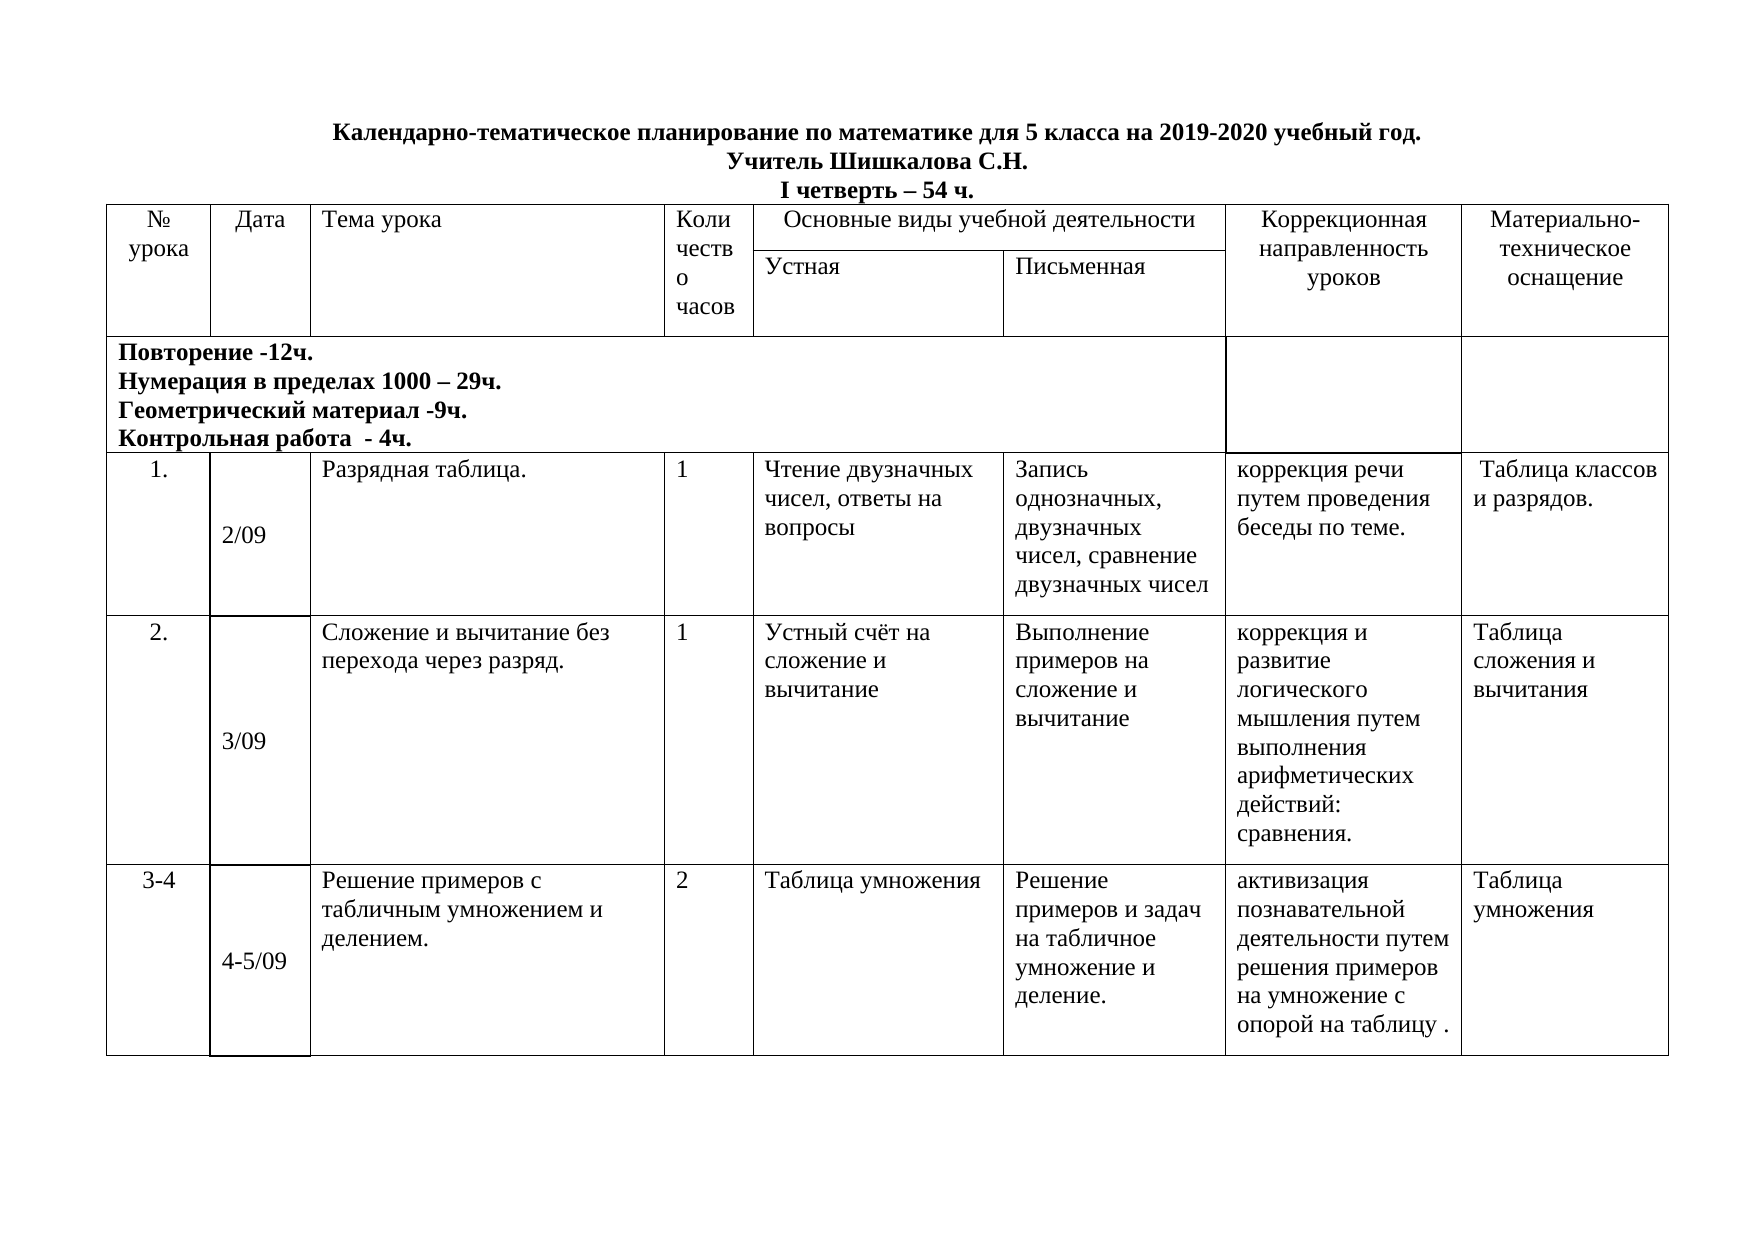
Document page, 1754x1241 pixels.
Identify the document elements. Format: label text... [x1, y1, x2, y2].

table_cell 4-5/09 [211, 866, 310, 1055]
table_cell Чтение двузначных чисел, ответы на вопросы [754, 453, 1003, 615]
table_cell 3-4 [107, 865, 209, 1055]
table_header Коррекционная направленность уроков [1226, 205, 1461, 336]
table_cell Устная [754, 251, 1003, 336]
table_cell 2/09 [211, 453, 310, 615]
table_header Дата [211, 205, 310, 336]
table_header Тема урока [311, 205, 664, 336]
table_cell Повторение -12ч. Нумерация в пределах 1000 – 29ч. Геометрический материал -9ч. Контрольная работа - 4ч. [107, 337, 1225, 452]
table_header Основные виды учебной деятельности [754, 205, 1225, 250]
table_cell активизация познавательной деятельности путем решения примеров на умножение с опорой на таблицу . [1226, 865, 1461, 1055]
table_cell 3/09 [211, 617, 310, 863]
table_header Количество часов [665, 205, 753, 336]
table_cell Выполнение примеров на сложение и вычитание [1004, 616, 1225, 863]
table_cell 1. [107, 453, 209, 615]
table_cell [1227, 337, 1461, 452]
table_cell коррекция и развитие логического мышления путем выполнения арифметических действий: сравнения. [1226, 616, 1461, 863]
table_cell Таблица сложения и вычитания [1462, 616, 1668, 863]
table_cell коррекция речи путем проведения беседы по теме. [1226, 454, 1461, 615]
text Учитель Шишкалова С.Н. [118, 146, 1636, 175]
table_cell Таблица умножения [754, 865, 1003, 1055]
table_cell Устный счёт на сложение и вычитание [754, 616, 1003, 863]
table_cell Таблица умножения [1462, 865, 1668, 1055]
table_cell Решение примеров с табличным умножением и делением. [311, 865, 664, 1055]
table_header Материально-техническое оснащение [1462, 205, 1668, 336]
table_cell 1 [665, 453, 753, 615]
table_cell 1 [665, 616, 753, 863]
table_cell Разрядная таблица. [311, 453, 664, 615]
table_cell Запись однозначных, двузначных чисел, сравнение двузначных чисел [1004, 453, 1225, 615]
table_cell Сложение и вычитание без перехода через разряд. [311, 616, 664, 863]
table_cell Таблица классов и разрядов. [1462, 453, 1668, 615]
table_cell 2 [665, 865, 753, 1055]
table_cell Письменная [1004, 251, 1225, 336]
table_header № урока [107, 205, 210, 336]
text I четверть – 54 ч. [118, 175, 1636, 203]
table_cell [1462, 337, 1668, 452]
table_cell 2. [107, 616, 209, 863]
table_cell Решение примеров и задач на табличное умножение и деление. [1004, 865, 1225, 1055]
text Календарно-тематическое планирование по математике для 5 класса на 2019-2020 учебный год. [118, 117, 1636, 146]
